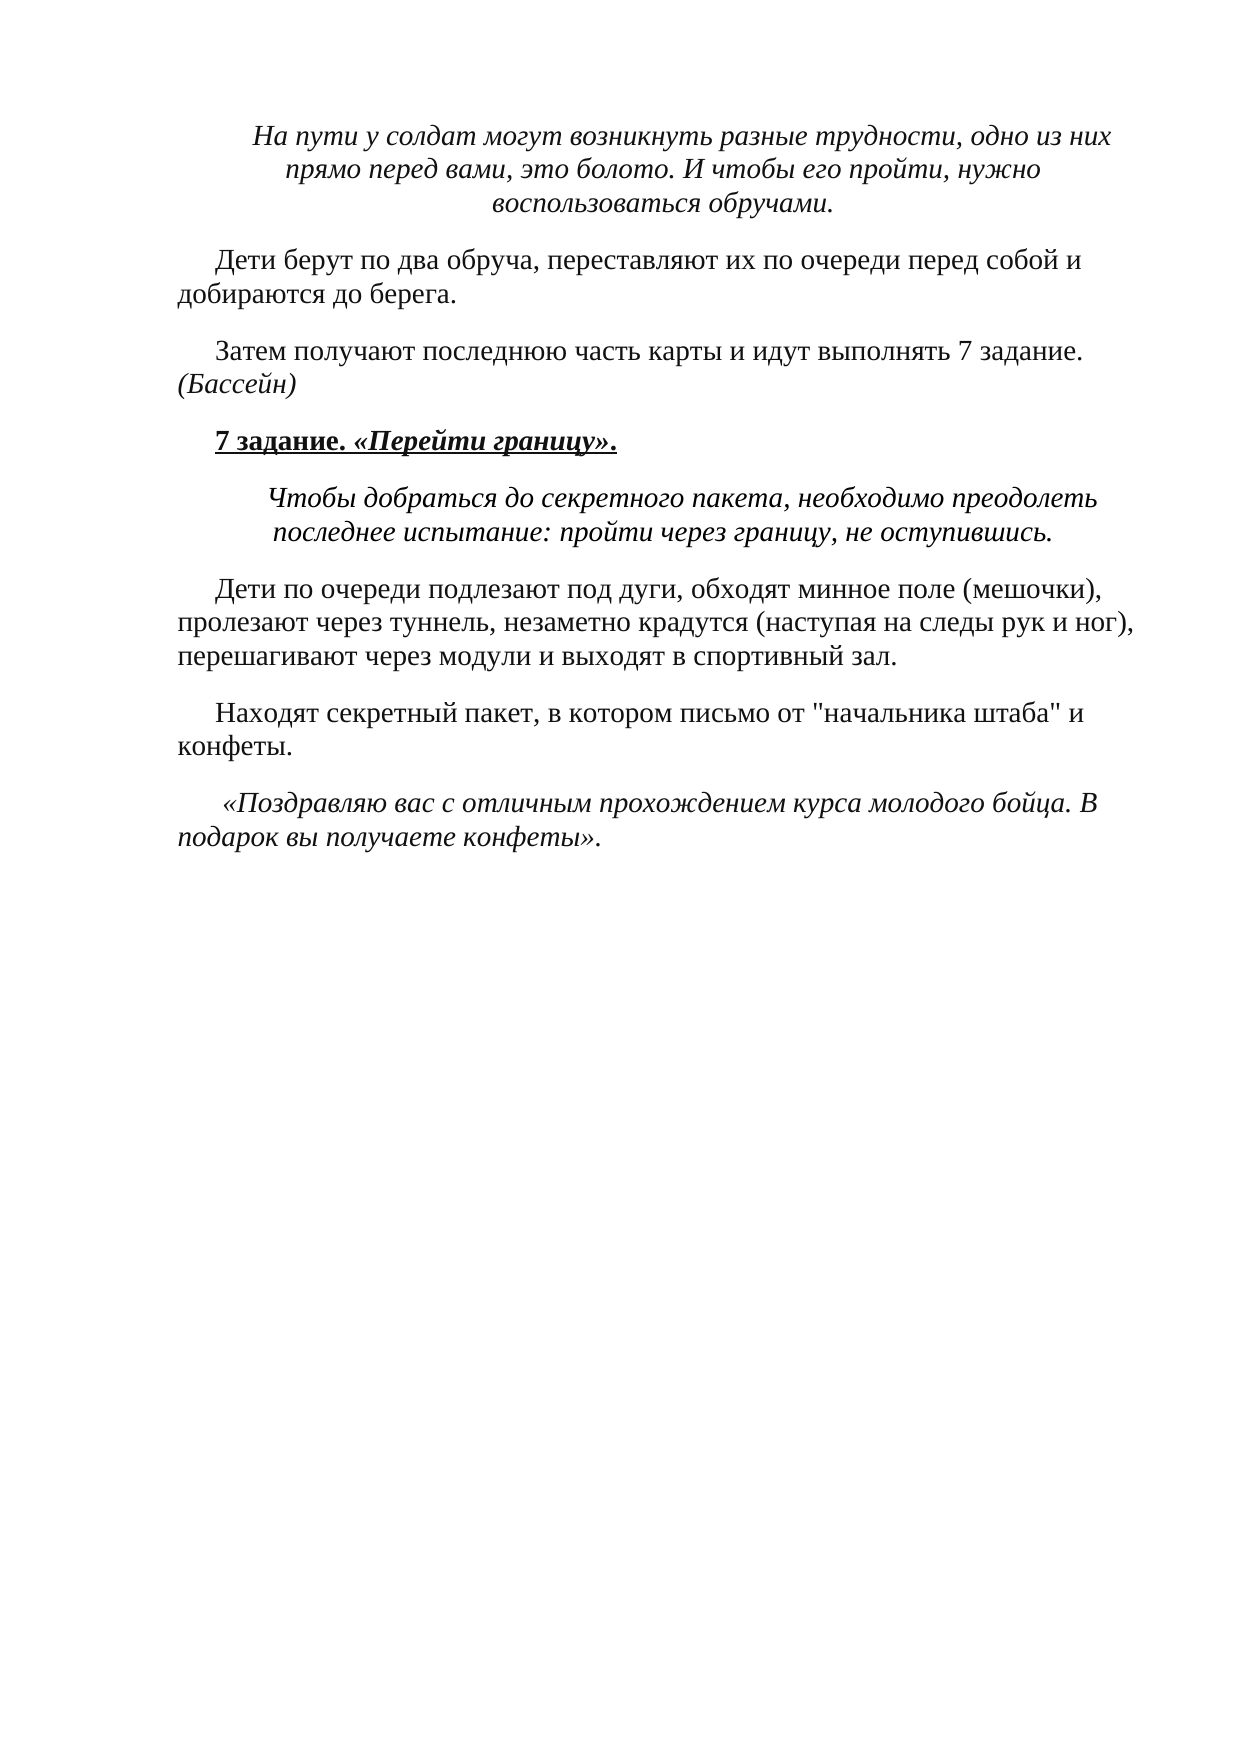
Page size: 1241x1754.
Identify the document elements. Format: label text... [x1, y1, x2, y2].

text Находят секретный пакет, в котором письмо от "начальника штаба" и конфеты. [177, 695, 1152, 762]
text 7 задание. «Перейти границу». [177, 423, 1152, 457]
text Дети берут по два обруча, переставляют их по очереди перед собой и добираются до берега. [177, 242, 1152, 309]
text Дети по очереди подлезают под дуги, обходят минное поле (мешочки), пролезают через туннель, незаметно крадутся (наступая на следы рук и ног), перешагивают через модули и выходят в спортивный зал. [177, 571, 1152, 671]
text Затем получают последнюю часть карты и идут выполнять 7 задание. (Бассейн) [177, 333, 1152, 400]
text «Поздравляю вас с отличным прохождением курса молодого бойца. В подарок вы получаете конфеты». [177, 785, 1152, 852]
text На пути у солдат могут возникнуть разные трудности, одно из них прямо перед вами, это болото. И чтобы его пройти, нужно воспользоваться обручами. [177, 118, 1152, 219]
text Чтобы добраться до секретного пакета, необходимо преодолеть последнее испытание: пройти через границу, не оступившись. [177, 480, 1152, 547]
